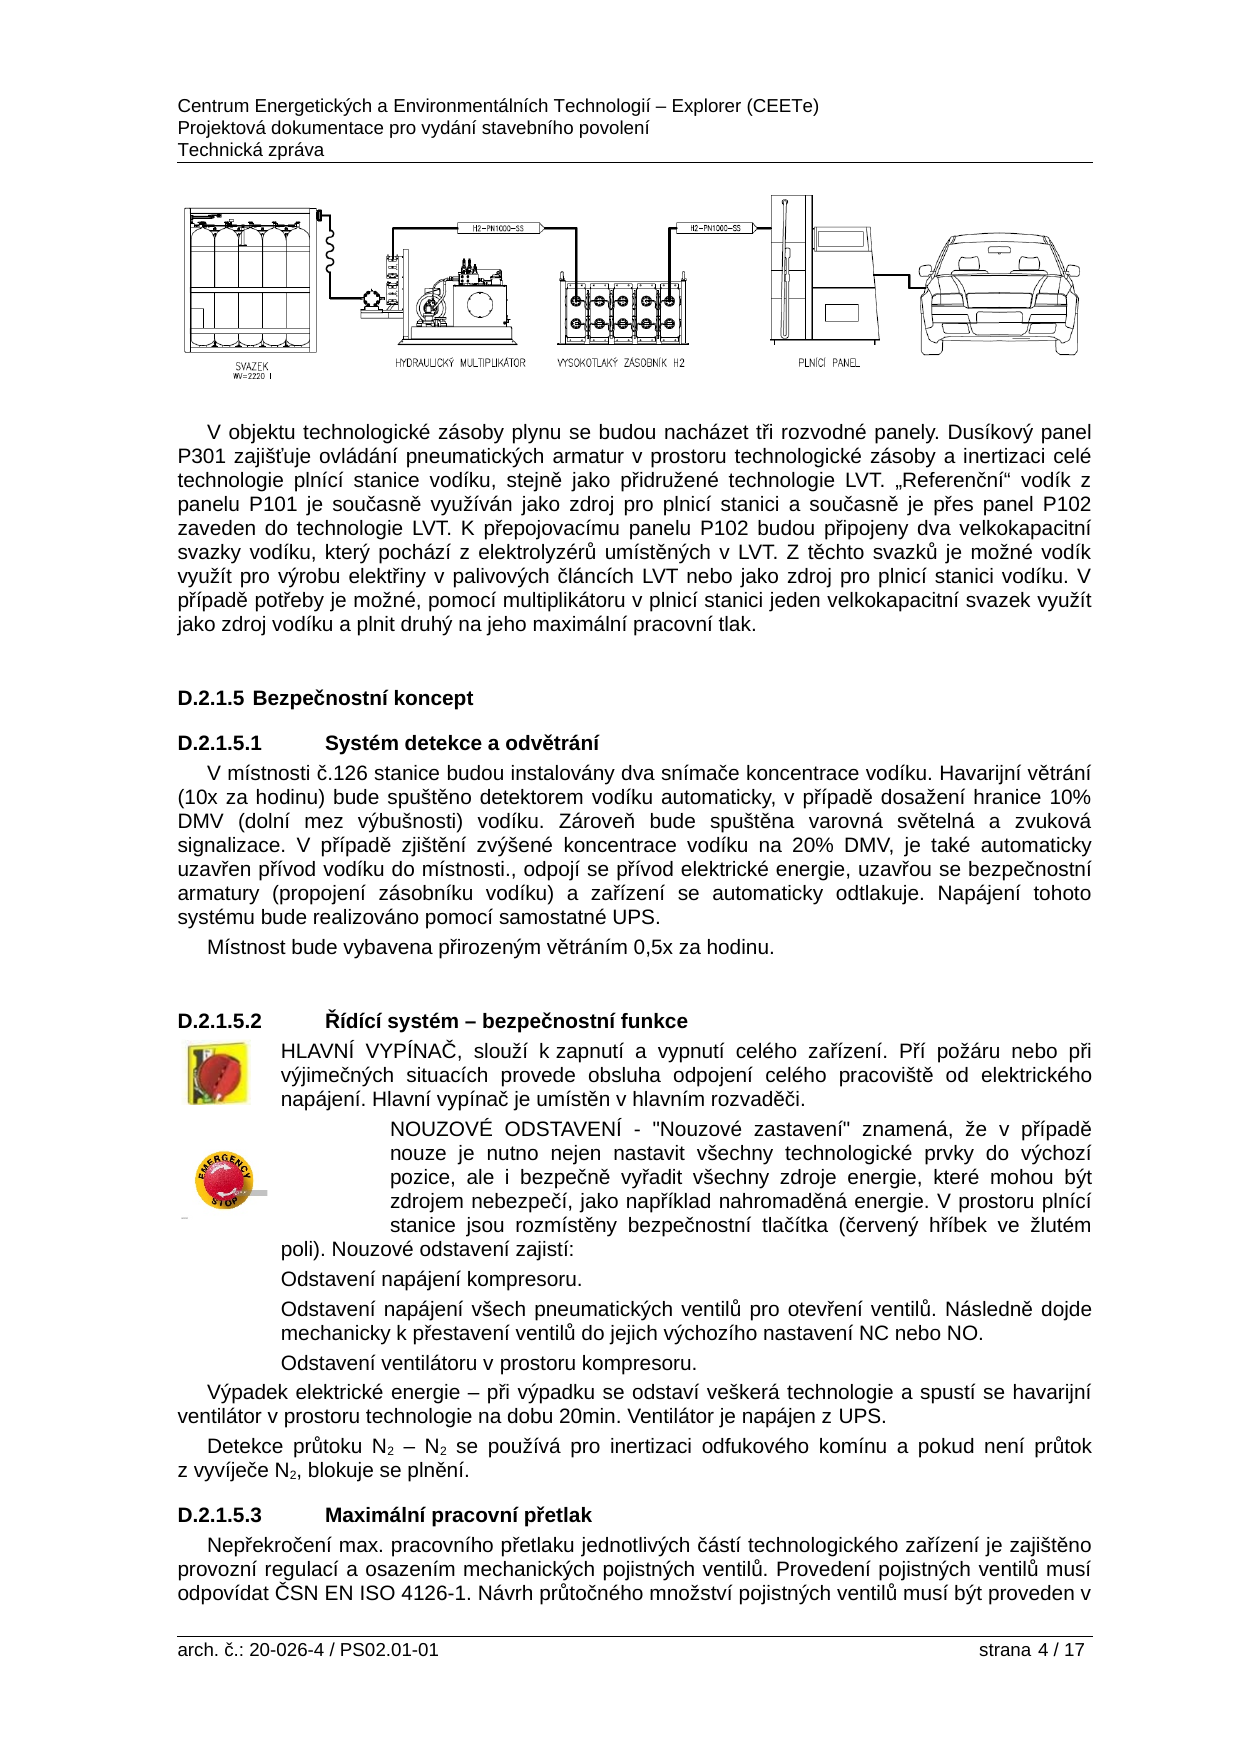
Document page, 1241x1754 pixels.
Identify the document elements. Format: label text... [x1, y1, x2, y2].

subtitle Bezpečnostní koncept [177, 686, 1093, 710]
picture [177, 187, 1085, 390]
text Odstavení ventilátoru v prostoru kompresoru. [281, 1350, 1093, 1374]
picture [181, 1138, 268, 1220]
text Odstavení napájení kompresoru. [281, 1267, 1093, 1291]
text Výpadek elektrické energie – při výpadku se odstaví veškerá technologie a spustí se havarijní ventilátor v prostoru technologie na dobu 20min. Ventilátor je napájen z UPS. [177, 1380, 1093, 1428]
text Místnost bude vybavena přirozeným větráním 0,5x za hodinu. [177, 934, 1093, 958]
text V objektu technologické zásoby plynu se budou nacházet tři rozvodné panely. Dusíkový panel P301 zajišťuje ovládání pneumatických armatur v prostoru technologické zásoby a inertizaci celé technologie plnící stanice vodíku, stejně jako přidružené technologie LVT. „Referenční“ vodík z panelu P101 je současně využíván jako zdroj pro plnicí stanici a současně je přes panel P102 zaveden do technologie LVT. K přepojovacímu panelu P102 budou připojeny dva velkokapacitní svazky vodíku, který pochází z elektrolyzérů umístěných v LVT. Z těchto svazků je možné vodík využít pro výrobu elektřiny v palivových článcích LVT nebo jako zdroj pro plnicí stanici vodíku. V případě potřeby je možné, pomocí multiplikátoru v plnicí stanici jeden velkokapacitní svazek využít jako zdroj vodíku a plnit druhý na jeho maximální pracovní tlak. [177, 420, 1093, 635]
picture [181, 1039, 254, 1105]
text Nouzové odstavení - "Nouzové zastavení" znamená, že v případě nouze je nutno nejen nastavit všechny technologické prvky do výchozí pozice, ale i bezpečně vyřadit všechny zdroje energie, které mohou být zdrojem nebezpečí, jako například nahromaděná energie. V prostoru plnící stanice jsou rozmístěny bezpečnostní tlačítka (červený hříbek ve žlutém poli). Nouzové odstavení zajistí: [281, 1117, 1093, 1261]
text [177, 1533, 1093, 1604]
subtitle Řídící systém – bezpečnostní funkce [177, 1009, 1093, 1033]
text Odstavení napájení všech pneumatických ventilů pro otevření ventilů. Následně dojde mechanicky k přestavení ventilů do jejich výchozího nastavení NC nebo NO. [281, 1296, 1093, 1344]
subtitle Maximální pracovní přetlak [177, 1503, 1093, 1527]
text Detekce průtoku N2 – N2 se používá pro inertizaci odfukového komínu a pokud není průtok z vyvíječe N2, blokuje se plnění. [177, 1434, 1093, 1482]
subtitle Systém detekce a odvětrání [177, 731, 1093, 755]
text HLAVNÍ VYPÍNAČ, slouží k zapnutí a vypnutí celého zařízení. Pří požáru nebo při výjimečných situacích provede obsluha odpojení celého pracoviště od elektrického napájení. Hlavní vypínač je umístěn v hlavním rozvaděči. [281, 1039, 1093, 1111]
text V místnosti č.126 stanice budou instalovány dva snímače koncentrace vodíku. Havarijní větrání (10x za hodinu) bude spuštěno detektorem vodíku automaticky, v případě dosažení hranice 10% DMV (dolní mez výbušnosti) vodíku. Zároveň bude spuštěna varovná světelná a zvuková signalizace. V případě zjištění zvýšené koncentrace vodíku na 20% DMV, je také automaticky uzavřen přívod vodíku do místnosti., odpojí se přívod elektrické energie, uzavřou se bezpečnostní armatury (propojení zásobníku vodíku) a zařízení se automaticky odtlakuje. Napájení tohoto systému bude realizováno pomocí samostatné UPS. [177, 761, 1093, 928]
